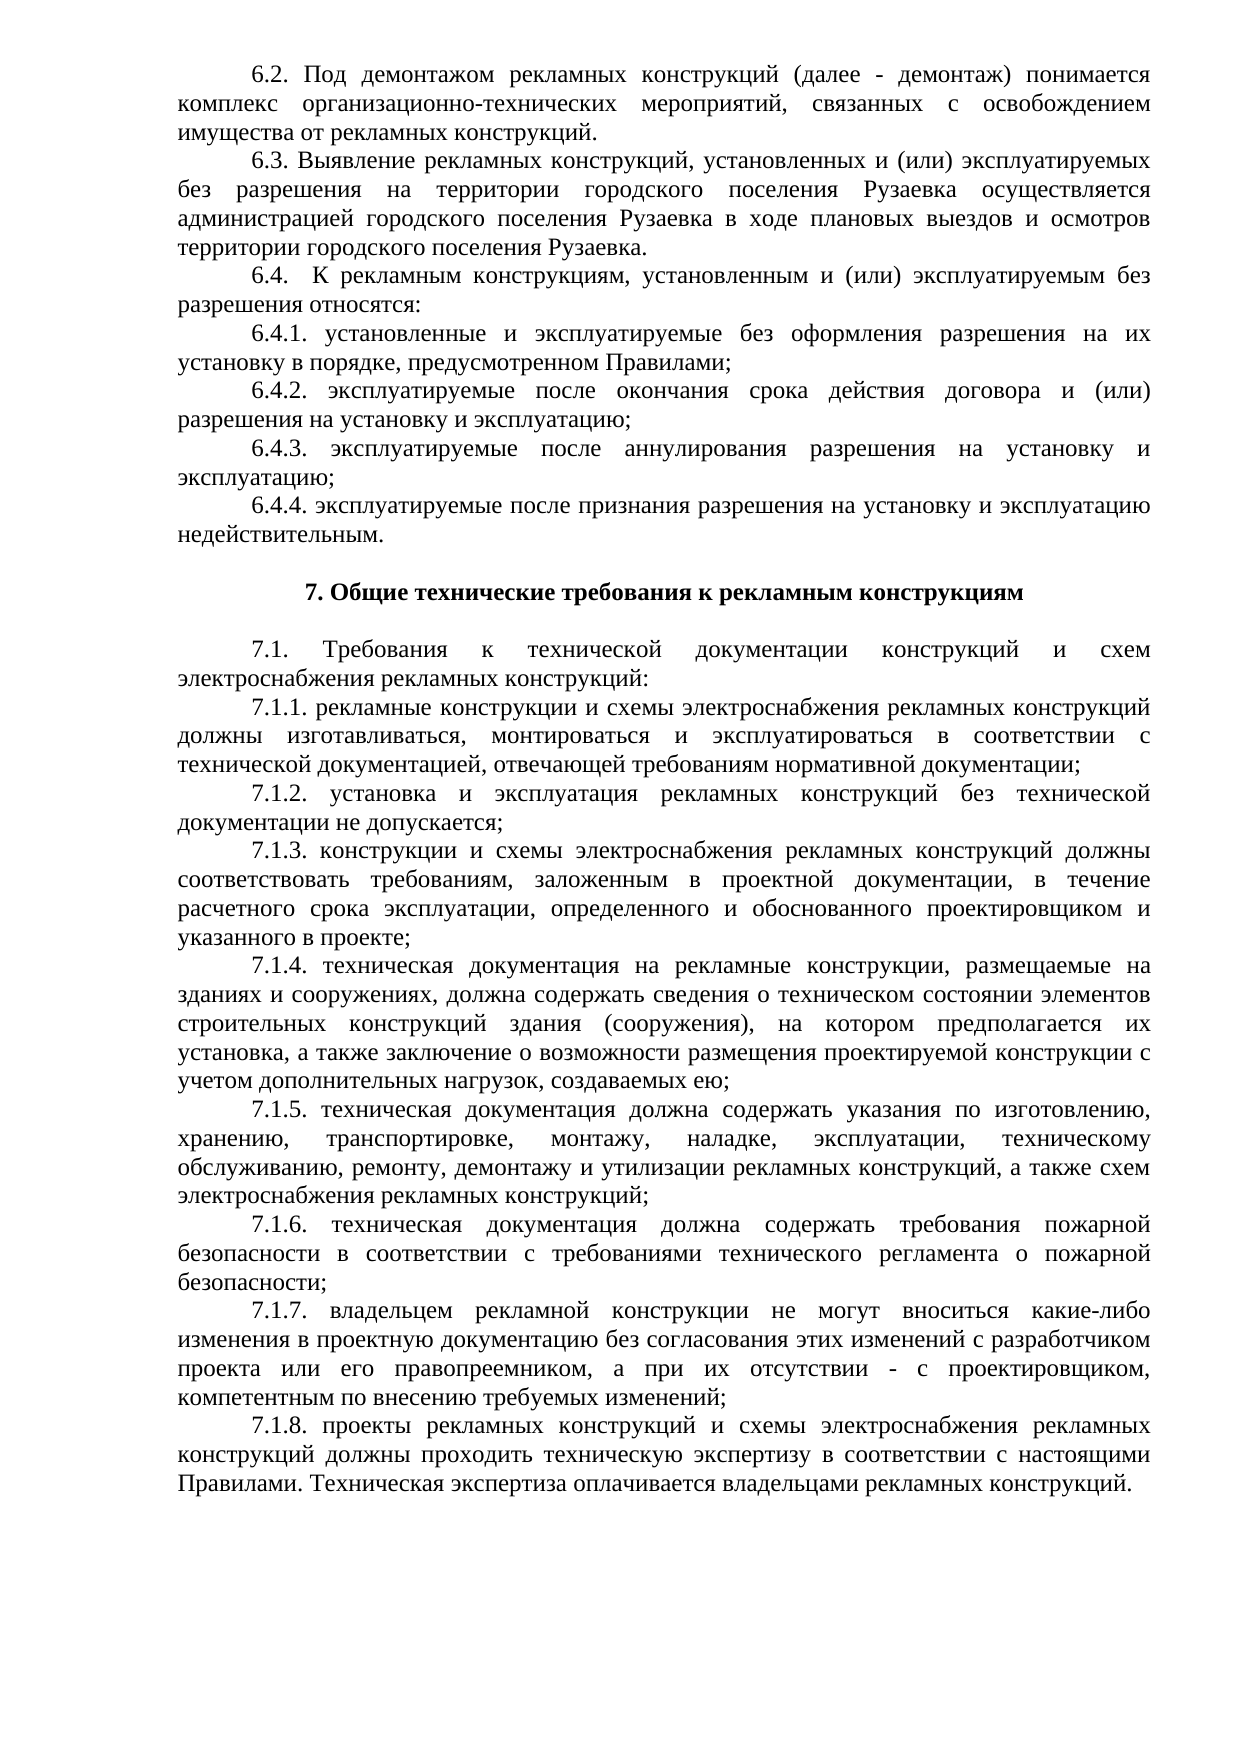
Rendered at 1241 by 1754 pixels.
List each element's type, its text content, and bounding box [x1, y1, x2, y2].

text 7.1.6. техническая документация должна содержать требования пожарной безопасности в соответствии с требованиями технического регламента о пожарной безопасности; [177, 1209, 1152, 1295]
text 7.1.5. техническая документация должна содержать указания по изготовлению, хранению, транспортировке, монтажу, наладке, эксплуатации, техническому обслуживанию, ремонту, демонтажу и утилизации рекламных конструкций, а также схем электроснабжения рекламных конструкций; [177, 1094, 1152, 1209]
text 6.4. К рекламным конструкциям, установленным и (или) эксплуатируемым без разрешения относятся: [177, 260, 1152, 318]
text 7.1.2. установка и эксплуатация рекламных конструкций без технической документации не допускается; [177, 778, 1152, 835]
text 7.1.3. конструкции и схемы электроснабжения рекламных конструкций должны соответствовать требованиям, заложенным в проектной документации, в течение расчетного срока эксплуатации, определенного и обоснованного проектировщиком и указанного в проекте; [177, 835, 1152, 950]
text 7.1. Требования к технической документации конструкций и схем электроснабжения рекламных конструкций: [177, 634, 1152, 692]
text 6.4.1. установленные и эксплуатируемые без оформления разрешения на их установку в порядке, предусмотренном Правилами; [177, 318, 1152, 375]
text 7. Общие технические требования к рекламным конструкциям [177, 577, 1152, 605]
text 7.1.4. техническая документация на рекламные конструкции, размещаемые на зданиях и сооружениях, должна содержать сведения о техническом состоянии элементов строительных конструкций здания (сооружения), на котором предполагается их установка, а также заключение о возможности размещения проектируемой конструкции с учетом дополнительных нагрузок, создаваемых ею; [177, 950, 1152, 1094]
text 7.1.8. проекты рекламных конструкций и схемы электроснабжения рекламных конструкций должны проходить техническую экспертизу в соответствии с настоящими Правилами. Техническая экспертиза оплачивается владельцами рекламных конструкций. [177, 1410, 1152, 1497]
text 7.1.1. рекламные конструкции и схемы электроснабжения рекламных конструкций должны изготавливаться, монтироваться и эксплуатироваться в соответствии с технической документацией, отвечающей требованиям нормативной документации; [177, 692, 1152, 778]
text 6.2. Под демонтажом рекламных конструкций (далее - демонтаж) понимается комплекс организационно-технических мероприятий, связанных с освобождением имущества от рекламных конструкций. [177, 59, 1152, 145]
text 6.3. Выявление рекламных конструкций, установленных и (или) эксплуатируемых без разрешения на территории городского поселения Рузаевка осуществляется администрацией городского поселения Рузаевка в ходе плановых выездов и осмотров территории городского поселения Рузаевка. [177, 145, 1152, 260]
text 6.4.3. эксплуатируемые после аннулирования разрешения на установку и эксплуатацию; [177, 433, 1152, 490]
text 7.1.7. владельцем рекламной конструкции не могут вноситься какие-либо изменения в проектную документацию без согласования этих изменений с разработчиком проекта или его правопреемником, а при их отсутствии - с проектировщиком, компетентным по внесению требуемых изменений; [177, 1295, 1152, 1410]
text 6.4.4. эксплуатируемые после признания разрешения на установку и эксплуатацию недействительным. [177, 490, 1152, 548]
text 6.4.2. эксплуатируемые после окончания срока действия договора и (или) разрешения на установку и эксплуатацию; [177, 375, 1152, 433]
